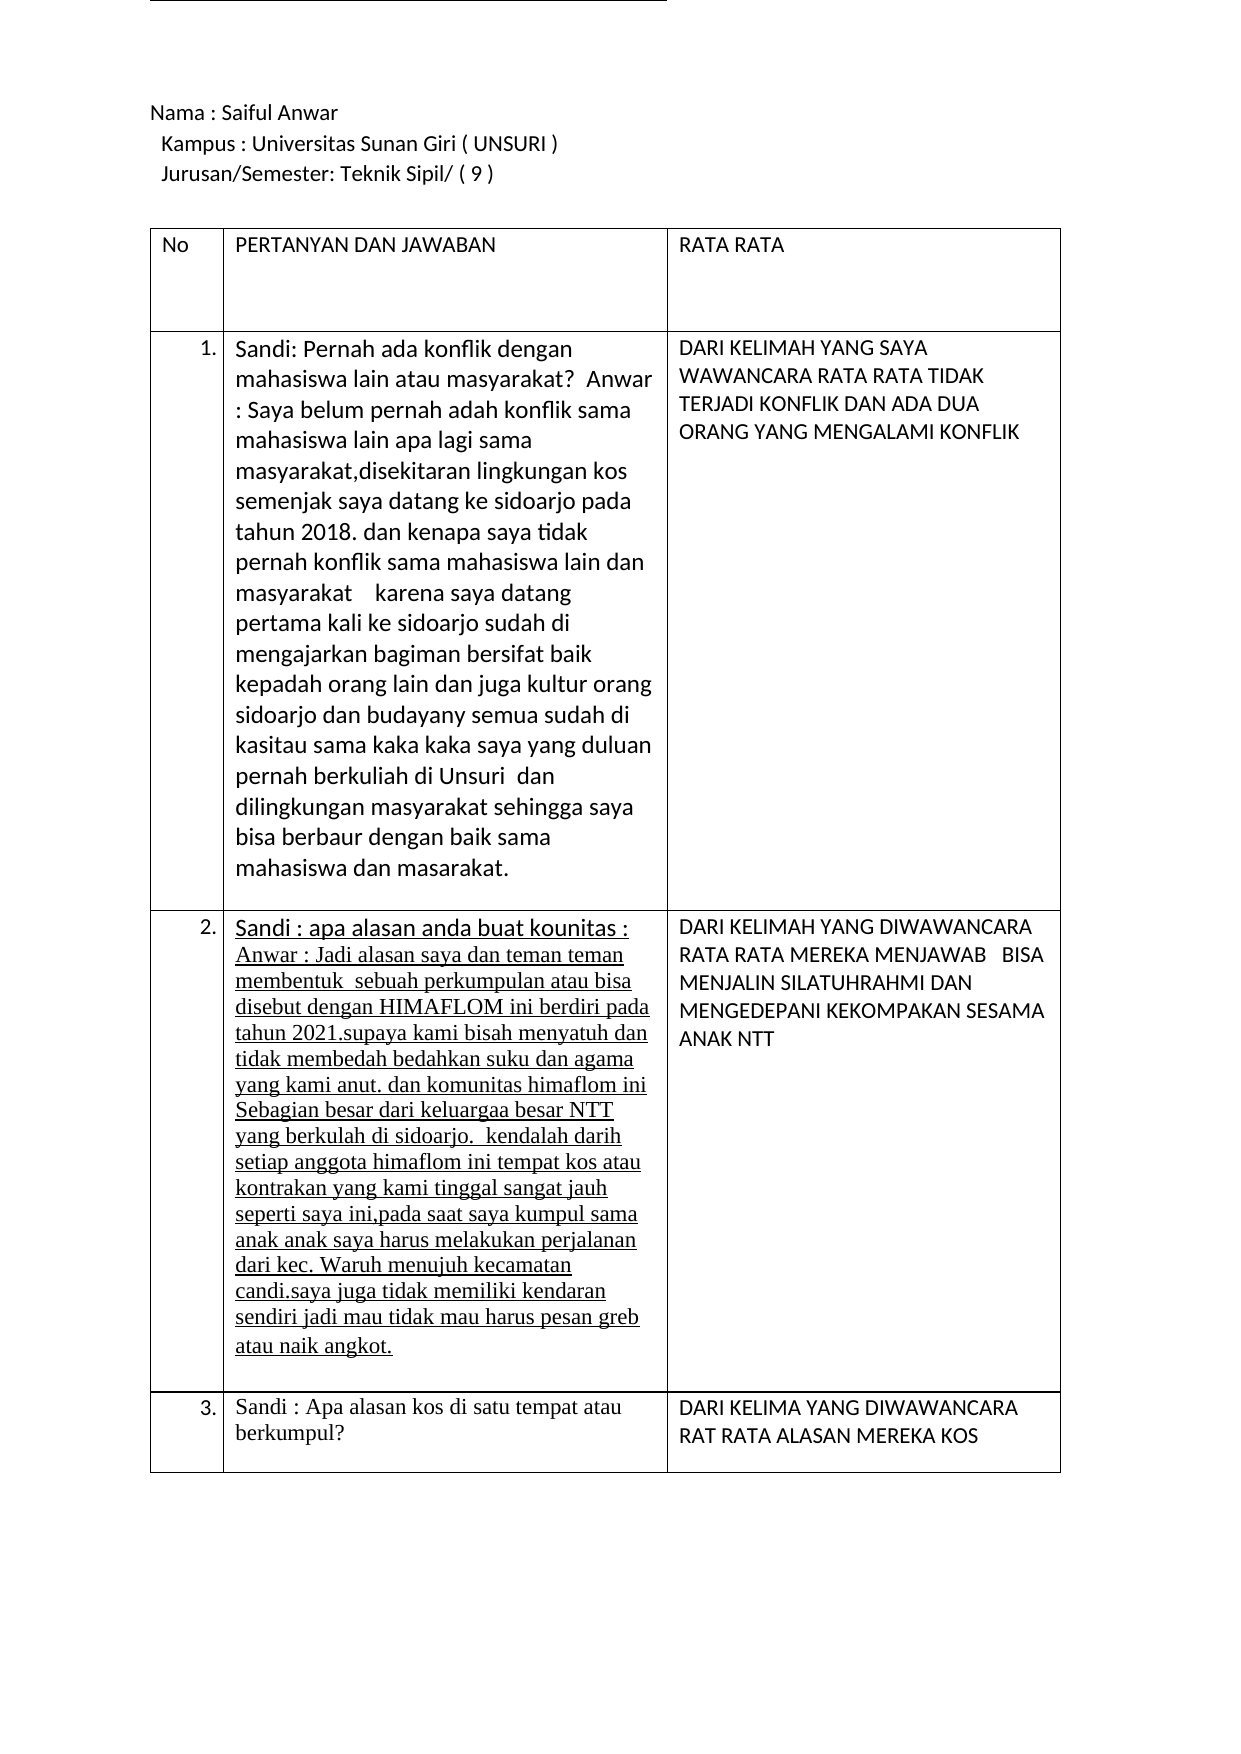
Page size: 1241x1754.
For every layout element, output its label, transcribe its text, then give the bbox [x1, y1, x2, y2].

table_cell 1. [151, 332, 223, 910]
table_cell 2. [151, 911, 223, 1391]
table_cell Sandi : Apa alasan kos di satu tempat atau berkumpul? [224, 1393, 667, 1472]
table_cell 3. [151, 1393, 223, 1472]
table_cell DARI KELIMAH YANG DIWAWANCARA RATA RATA MEREKA MENJAWAB BISA MENJALIN SILATUHRAHMI DAN MENGEDEPANI KEKOMPAKAN SESAMA ANAK NTT [668, 911, 1060, 1391]
text Kampus : Universitas Sunan Giri ( UNSURI ) [161, 129, 674, 157]
text Nama : Saiful Anwar [150, 98, 674, 127]
table_cell Sandi: Pernah ada konflik dengan mahasiswa lain atau masyarakat? Anwar : Saya belum pernah adah konflik sama mahasiswa lain apa lagi sama masyarakat,disekitaran lingkungan kos semenjak saya datang ke sidoarjo pada tahun 2018. dan kenapa saya tidak pernah konflik sama mahasiswa lain dan masyarakat karena saya datang pertama kali ke sidoarjo sudah di mengajarkan bagiman bersifat baik kepadah orang lain dan juga kultur orang sidoarjo dan budayany semua sudah di kasitau sama kaka kaka saya yang duluan pernah berkuliah di Unsuri dan dilingkungan masyarakat sehingga saya bisa berbaur dengan baik sama mahasiswa dan masarakat. [224, 332, 667, 910]
text Jurusan/Semester: Teknik Sipil/ ( 9 ) [161, 159, 674, 187]
table_header RATA RATA [668, 229, 1060, 331]
table_cell DARI KELIMAH YANG SAYA WAWANCARA RATA RATA TIDAK TERJADI KONFLIK DAN ADA DUA ORANG YANG MENGALAMI KONFLIK [668, 332, 1060, 910]
table_header PERTANYAN DAN JAWABAN [224, 229, 667, 331]
table_cell DARI KELIMA YANG DIWAWANCARA RAT RATA ALASAN MEREKA KOS [668, 1393, 1060, 1472]
table_header No [151, 229, 223, 331]
table_cell Sandi : apa alasan anda buat kounitas : Anwar : Jadi alasan saya dan teman teman membentuk sebuah perkumpulan atau bisa disebut dengan HIMAFLOM ini berdiri pada tahun 2021.supaya kami bisah menyatuh dan tidak membedah bedahkan suku dan agama yang kami anut. dan komunitas himaflom ini Sebagian besar dari keluargaa besar NTT yang berkulah di sidoarjo. kendalah darih setiap anggota himaflom ini tempat kos atau kontrakan yang kami tinggal sangat jauh seperti saya ini,pada saat saya kumpul sama anak anak saya harus melakukan perjalanan dari kec. Waruh menujuh kecamatan candi.saya juga tidak memiliki kendaran sendiri jadi mau tidak mau harus pesan greb atau naik angkot. [224, 911, 667, 1391]
